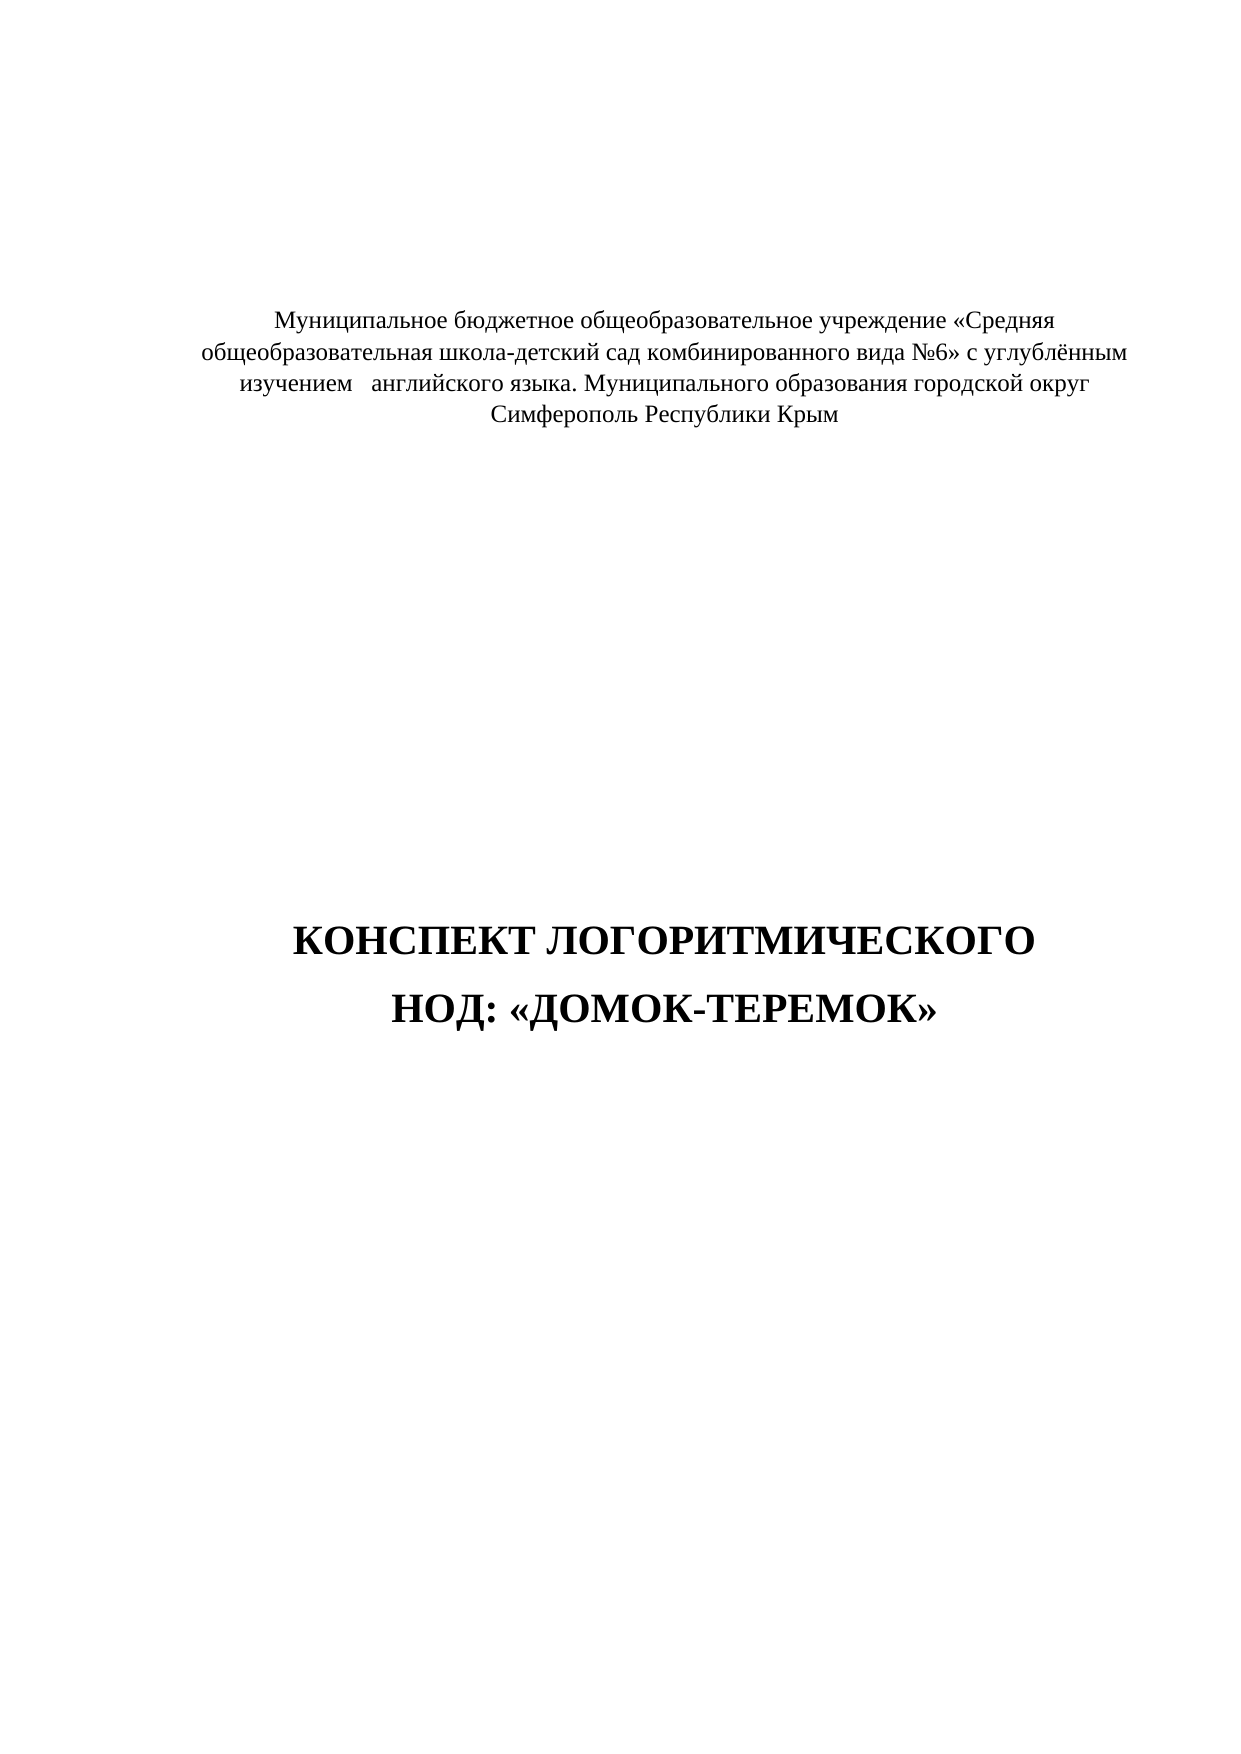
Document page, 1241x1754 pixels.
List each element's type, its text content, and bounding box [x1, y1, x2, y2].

text Муниципальное бюджетное общеобразовательное учреждение «Средняя общеобразовательная школа-детский сад комбинированного вида №6» с углублённым изучением английского языка. Муниципального образования городской округ Симферополь Республики Крым [177, 306, 1152, 427]
text НОД: «ДОМОК-ТЕРЕМОК» [177, 983, 1152, 1031]
text КОНСПЕКТ ЛОГОРИТМИЧЕСКОГО [177, 915, 1152, 963]
